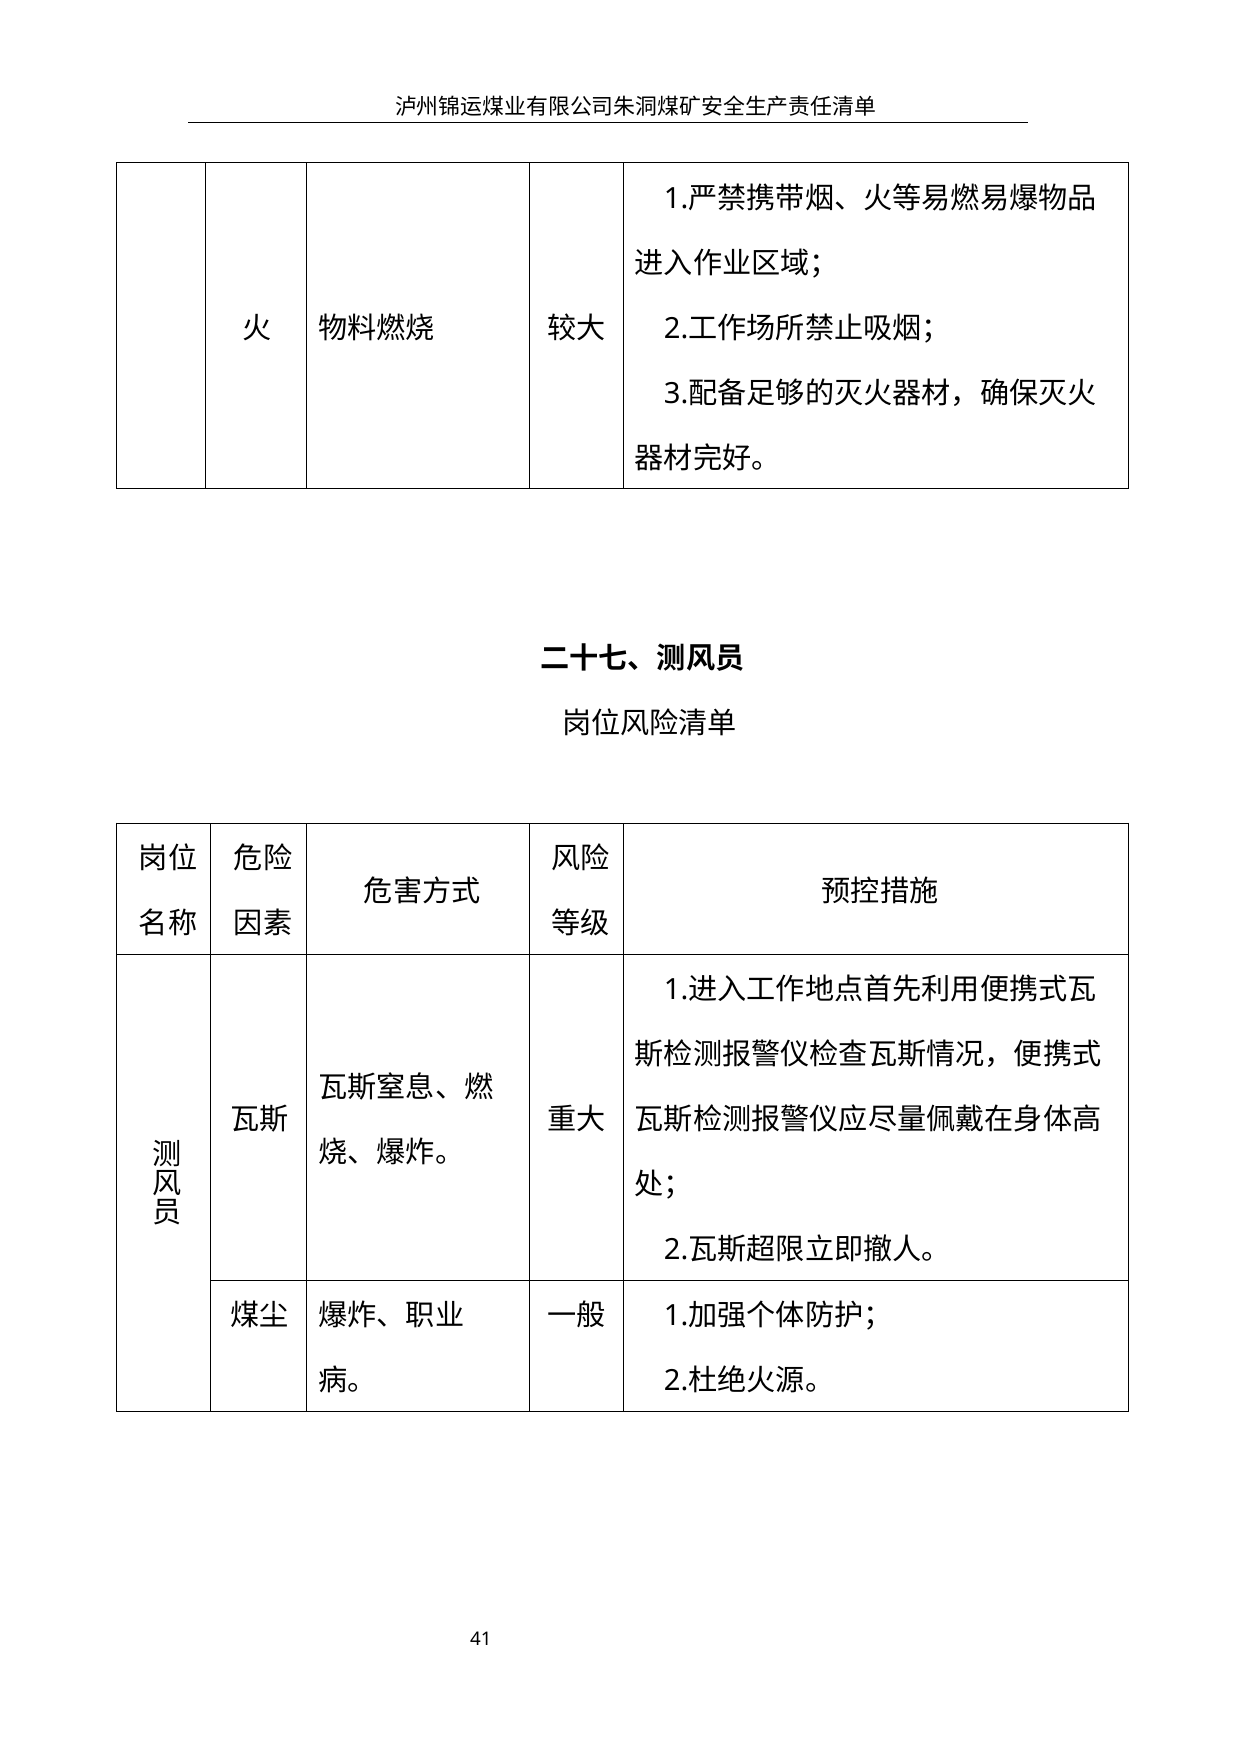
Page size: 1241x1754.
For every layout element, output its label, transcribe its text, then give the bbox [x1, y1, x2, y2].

table_cell 1.加强个体防护； 2.杜绝火源。 [624, 1281, 1128, 1411]
table_cell 1.严禁携带烟、火等易燃易爆物品进入作业区域； 2.工作场所禁止吸烟； 3.配备足够的灭火器材，确保灭火器材完好。 [624, 163, 1128, 488]
table_cell 爆炸、职业病。 [307, 1281, 529, 1411]
table_header 危险 因素 [211, 824, 306, 953]
table_cell 较大 [530, 163, 623, 488]
table_cell 火 [206, 163, 306, 488]
table_cell 1.进入工作地点首先利用便携式瓦斯检测报警仪检查瓦斯情况，便携式瓦斯检测报警仪应尽量佩戴在身体高处； 2.瓦斯超限立即撤人。 [624, 955, 1128, 1279]
table_cell 测风员 [117, 955, 210, 1411]
table_cell 一般 [530, 1281, 623, 1411]
subtitle 测风员 [187, 623, 1053, 688]
table_cell 煤尘 [211, 1281, 306, 1411]
table_header 风险等级 [530, 824, 623, 953]
table_cell [117, 163, 205, 488]
table_header 危害方式 [307, 824, 529, 953]
table_cell 重大 [530, 955, 623, 1279]
table_cell 瓦斯窒息、燃烧、爆炸。 [307, 955, 529, 1279]
text 岗位风险清单 [187, 688, 1053, 753]
table_cell 瓦斯 [211, 955, 306, 1279]
table_cell 物料燃烧 [307, 163, 529, 488]
table_header 岗位名称 [117, 824, 210, 953]
table_header 预控措施 [624, 824, 1128, 953]
